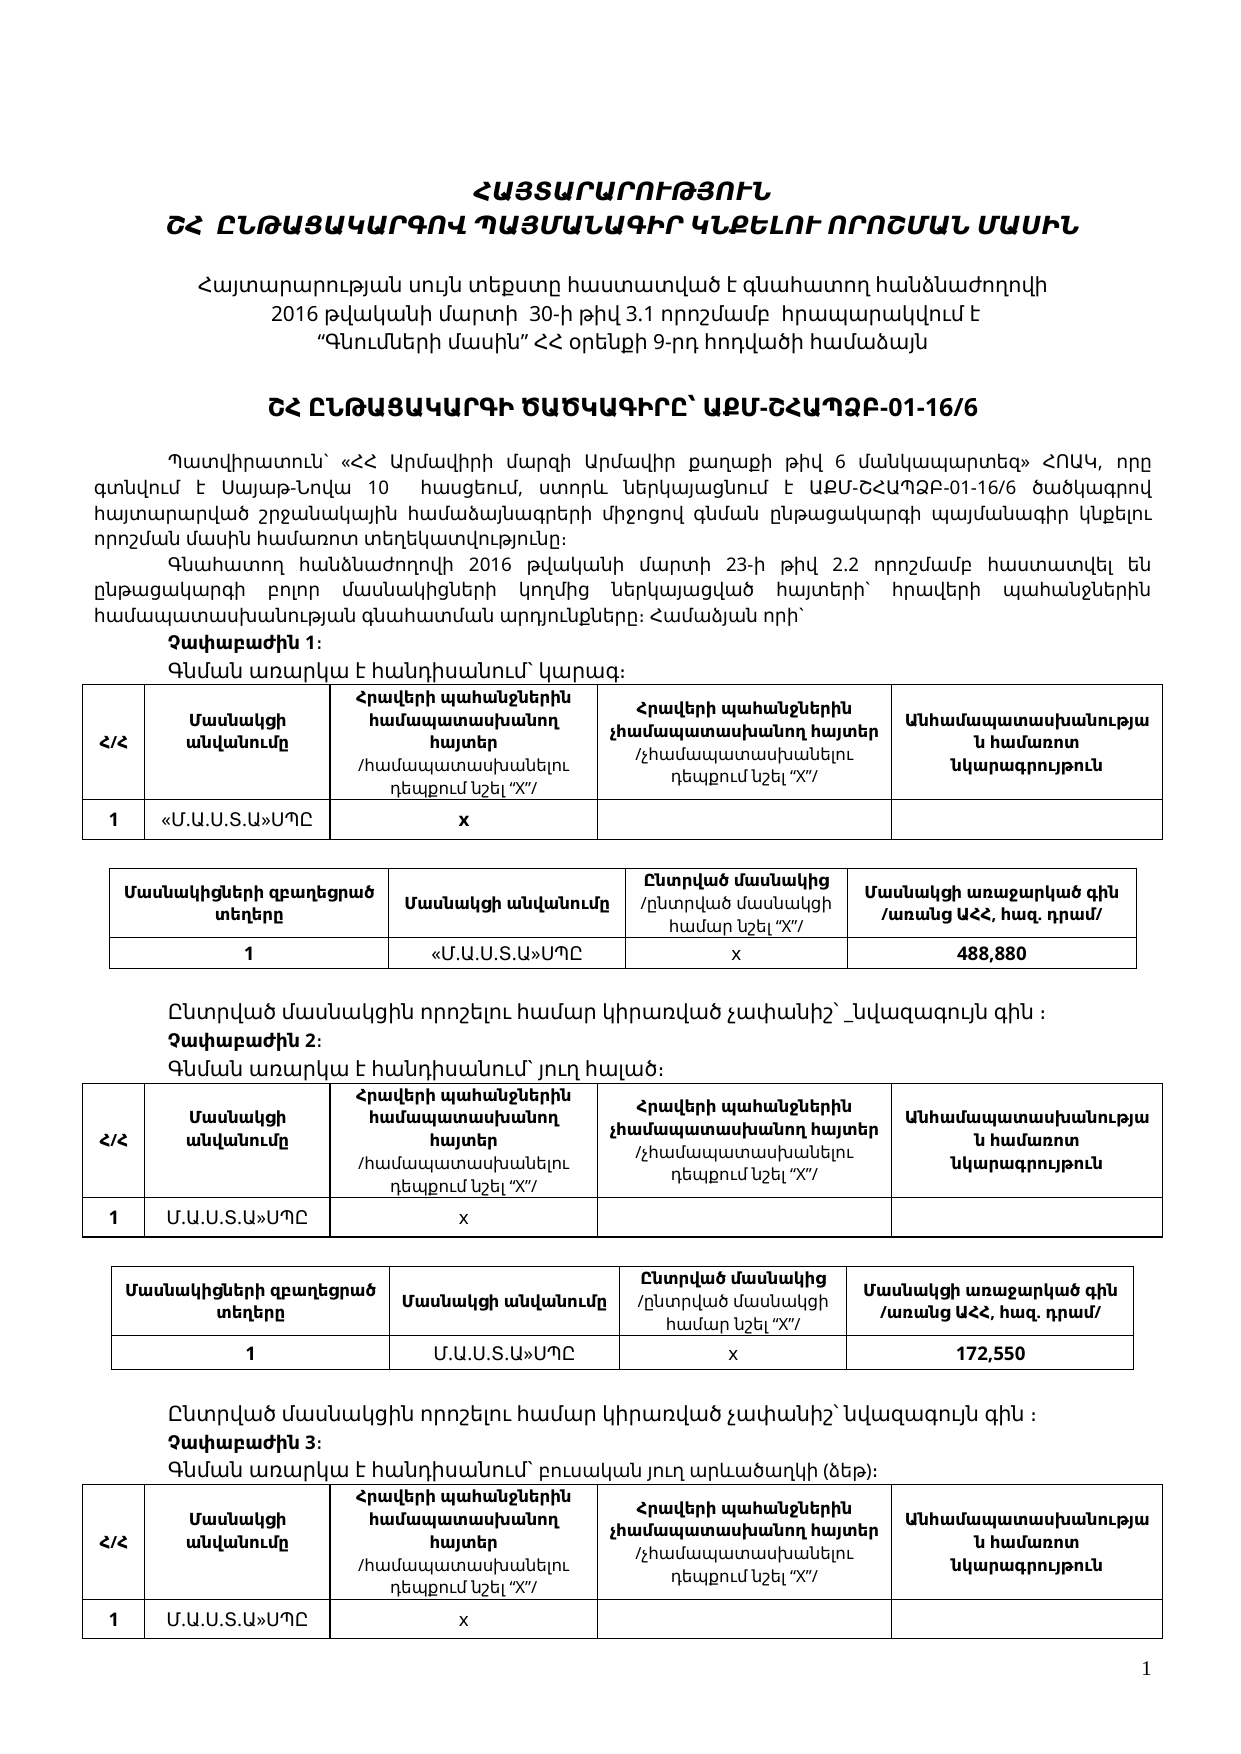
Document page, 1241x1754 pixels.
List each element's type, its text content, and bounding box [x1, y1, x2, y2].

table_header Մասնակցի անվանումը [145, 1084, 329, 1197]
table_header Մասնակցի անվանումը [145, 685, 329, 799]
subtitle “Գնումների մասին” ՀՀ օրենքի 9-րդ հոդվածի համաձայն [94, 327, 1152, 356]
table_header Հրավերի պահանջներին չհամապատասխանող հայտեր /չհամապատասխանելու դեպքում նշել “X”/ [598, 685, 891, 799]
table_cell [598, 800, 891, 838]
table_cell [598, 1600, 891, 1638]
table_header Հ/Հ [83, 685, 144, 799]
table_header Մասնակցի անվանումը [390, 1267, 619, 1335]
table_header Հրավերի պահանջներին համապատասխանող հայտեր /համապատասխանելու դեպքում նշել “X”/ [331, 685, 597, 799]
table_cell 1 [110, 938, 388, 968]
table_header Հրավերի պահանջներին համապատասխանող հայտեր /համապատասխանելու դեպքում նշել “X”/ [331, 1084, 597, 1197]
text Ընտրված մասնակցին որոշելու համար կիրառված չափանիշ՝ նվազագույն գին ։ [94, 1399, 1152, 1427]
text Գնահատող հանձնաժողովի 2016 թվականի մարտի 23-ի թիվ 2.2 որոշմամբ հաստատվել են ընթացակարգի բոլոր մասնակիցների կողմից ներկայացված հայտերի` հրավերի պահանջներին համապատասխանության գնահատման արդյունքները։ Համաձյան որի` [94, 551, 1152, 627]
table_cell 1 [83, 1600, 144, 1638]
text Ընտրված մասնակցին որոշելու համար կիրառված չափանիշ՝ _նվազագույն գին ։ [94, 997, 1152, 1026]
table_header Ընտրված մասնակից /ընտրված մասնակցի համար նշել “X”/ [626, 869, 847, 937]
table_header Հ/Հ [83, 1485, 144, 1598]
table_cell 1 [83, 800, 144, 838]
table_cell x [331, 800, 597, 838]
text ՀԱՅՏԱՐԱՐՈՒԹՅՈՒՆ [94, 174, 1152, 208]
table_cell [598, 1198, 891, 1236]
table_cell 1 [112, 1336, 389, 1369]
table_header Հրավերի պահանջներին համապատասխանող հայտեր /համապատասխանելու դեպքում նշել “X”/ [331, 1485, 597, 1598]
text ՇՀ ԸՆԹԱՑԱԿԱՐԳՈՎ ՊԱՅՄԱՆԱԳԻՐ ԿՆՔԵԼՈՒ ՈՐՈՇՄԱՆ ՄԱՍԻՆ [94, 208, 1152, 242]
text Գնման առարկա է հանդիսանում` բուսական յուղ արևածաղկի (ձեթ)։ [94, 1456, 1152, 1484]
text Չափաբաժին 2։ [94, 1026, 1152, 1054]
table_header Մասնակցի առաջարկած գին /առանց ԱՀՀ, հազ. դրամ/ [848, 869, 1136, 937]
table_cell Մ.Ա.Ս.Տ.Ա»ՍՊԸ [145, 1600, 329, 1638]
text Գնման առարկա է հանդիսանում` յուղ հալած։ [94, 1054, 1152, 1082]
table_header Անհամապատասխանության համառոտ նկարագրույթուն [892, 1485, 1162, 1598]
table_cell x [620, 1336, 846, 1369]
table_cell «Մ.Ա.Ս.Տ.Ա»ՍՊԸ [145, 800, 329, 838]
table_header Հրավերի պահանջներին չհամապատասխանող հայտեր /չհամապատասխանելու դեպքում նշել “X”/ [598, 1084, 891, 1197]
table_cell x [331, 1198, 597, 1236]
table_header Անհամապատասխանության համառոտ նկարագրույթուն [892, 1084, 1162, 1197]
subtitle Հայտարարության սույն տեքստը հաստատված է գնահատող հանձնաժողովի [94, 270, 1152, 299]
table_header Մասնակիցների զբաղեցրած տեղերը [112, 1267, 389, 1335]
text Չափաբաժին 3։ [94, 1427, 1152, 1456]
text Գնման առարկա է հանդիսանում` կարագ։ [94, 656, 1152, 684]
table_header Ընտրված մասնակից /ընտրված մասնակցի համար նշել “X”/ [620, 1267, 846, 1335]
text Չափաբաժին 1։ [94, 627, 1152, 656]
table_cell 1 [83, 1198, 144, 1236]
subtitle 2016 թվականի մարտի 30-ի թիվ 3.1 որոշմամբ հրապարակվում է [94, 299, 1152, 327]
table_cell [892, 800, 1162, 838]
subtitle ՇՀ ԸՆԹԱՑԱԿԱՐԳԻ ԾԱԾԿԱԳԻՐԸ՝ ԱՔՄ-ՇՀԱՊՁԲ-01-16/6 [94, 390, 1152, 424]
table_header Մասնակիցների զբաղեցրած տեղերը [110, 869, 388, 937]
table_cell x [626, 938, 847, 968]
table_cell 172,550 [847, 1336, 1133, 1369]
table_header Մասնակցի առաջարկած գին /առանց ԱՀՀ, հազ. դրամ/ [847, 1267, 1133, 1335]
table_header Անհամապատասխանության համառոտ նկարագրույթուն [892, 685, 1162, 799]
table_header Մասնակցի անվանումը [145, 1485, 329, 1598]
table_cell «Մ.Ա.Ս.Տ.Ա»ՍՊԸ [389, 938, 625, 968]
table_cell Մ.Ա.Ս.Տ.Ա»ՍՊԸ [390, 1336, 619, 1369]
table_header Հրավերի պահանջներին չհամապատասխանող հայտեր /չհամապատասխանելու դեպքում նշել “X”/ [598, 1485, 891, 1598]
table_cell Մ.Ա.Ս.Տ.Ա»ՍՊԸ [145, 1198, 329, 1236]
table_cell x [331, 1600, 597, 1638]
table_cell 488,880 [848, 938, 1136, 968]
text Պատվիրատուն` «ՀՀ Արմավիրի մարզի Արմավիր քաղաքի թիվ 6 մանկապարտեզ» ՀՈԱԿ, որը գտնվում է Սայաթ-Նովա 10 հասցեում, ստորև ներկայացնում է ԱՔՄ-ՇՀԱՊՁԲ-01-16/6 ծածկագրով հայտարարված շրջանակային համաձայնագրերի միջոցով գնման ընթացակարգի պայմանագիր կնքելու որոշման մասին համառոտ տեղեկատվությունը։ [94, 449, 1152, 551]
table_header Մասնակցի անվանումը [389, 869, 625, 937]
table_cell [892, 1198, 1162, 1236]
table_cell [892, 1600, 1162, 1638]
table_header Հ/Հ [83, 1084, 144, 1197]
